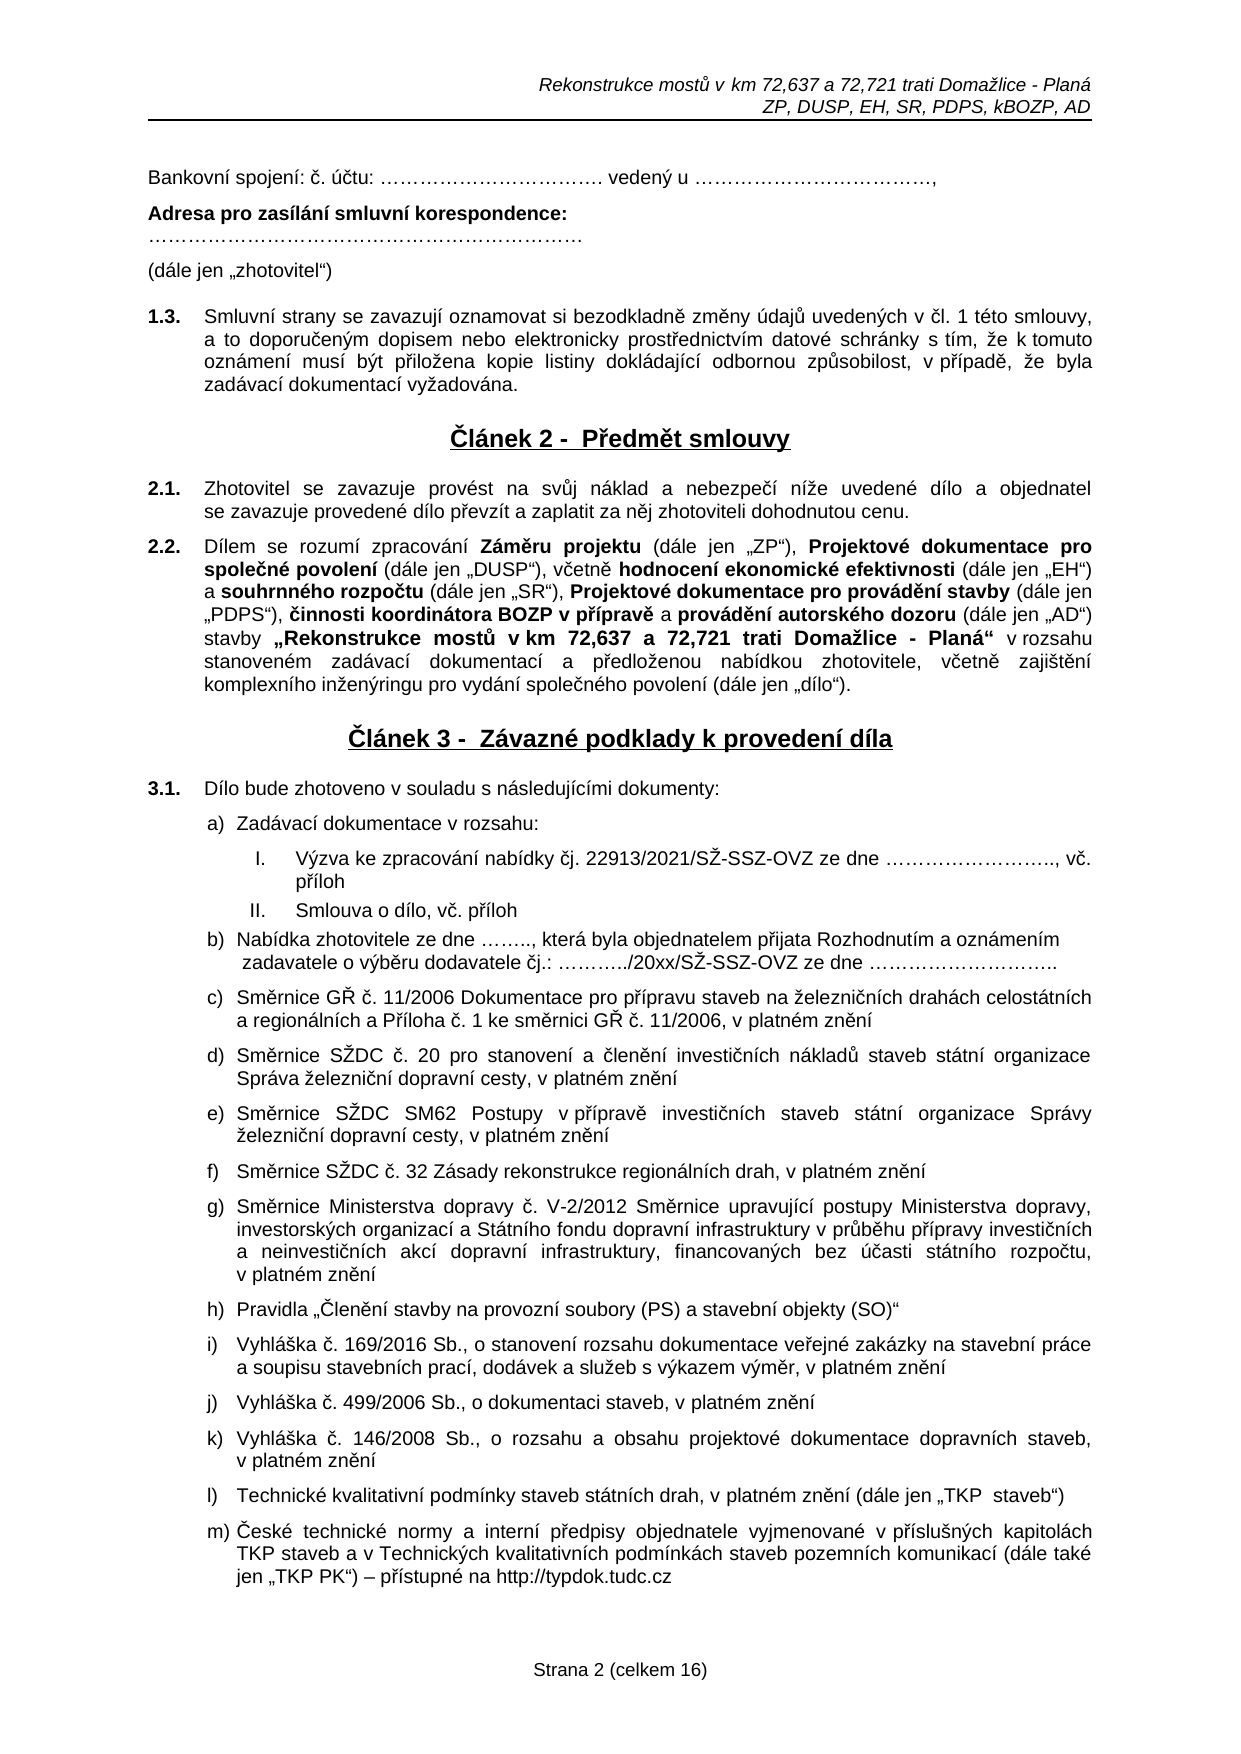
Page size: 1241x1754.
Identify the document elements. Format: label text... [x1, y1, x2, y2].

list Směrnice Ministerstva dopravy č. V-2/2012 Směrnice upravující postupy Ministerstva dopravy, investorských organizací a Státního fondu dopravní infrastruktury v průběhu přípravy investičních a neinvestičních akcí dopravní infrastruktury, financovaných bez účasti státního rozpočtu, v platném znění [207, 1195, 1092, 1286]
list České technické normy a interní předpisy objednatele vyjmenované v příslušných kapitolách TKP staveb a v Technických kvalitativních podmínkách staveb pozemních komunikací (dále také jen „TKP PK“) – přístupné na http://typdok.tudc.cz [207, 1519, 1092, 1588]
list Zadávací dokumentace v rozsahu: [207, 812, 1092, 835]
text (dále jen „zhotovitel“) [148, 259, 1092, 282]
list Vyhláška č. 169/2016 Sb., o stanovení rozsahu dokumentace veřejné zakázky na stavební práce a soupisu stavebních prací, dodávek a služeb s výkazem výměr, v platném znění [207, 1333, 1092, 1379]
text zadavatele o výběru dodavatele čj.: ………../20xx/SŽ-SSZ-OVZ ze dne ……………………….. [236, 951, 1092, 973]
text Bankovní spojení: č. účtu: ……………………………. vedený u ………………………………, [148, 166, 1092, 189]
list Směrnice SŽDC SM62 Postupy v přípravě investičních staveb státní organizace Správy železniční dopravní cesty, v platném znění [207, 1102, 1092, 1147]
text Článek 3 - Závazné podklady k provedení díla [148, 724, 1092, 753]
list Směrnice GŘ č. 11/2006 Dokumentace pro přípravu staveb na železničních drahách celostátních a regionálních a Příloha č. 1 ke směrnici GŘ č. 11/2006, v platném znění [207, 986, 1092, 1031]
text 2.2. Dílem se rozumí zpracování Záměru projektu (dále jen „ZP“), Projektové dokumentace pro společné povolení (dále jen „DUSP“), včetně hodnocení ekonomické efektivnosti (dále jen „EH“) a souhrnného rozpočtu (dále jen „SR“), Projektové dokumentace pro provádění stavby (dále jen „PDPS“), činnosti koordinátora BOZP v přípravě a provádění autorského dozoru (dále jen „AD“) stavby „Rekonstrukce mostů v km 72,637 a 72,721 trati Domažlice - Planá“ v rozsahu stanoveném zadávací dokumentací a předloženou nabídkou zhotovitele, včetně zajištění komplexního inženýringu pro vydání společného povolení (dále jen „dílo“). [148, 535, 1092, 695]
text Adresa pro zasílání smluvní korespondence: [148, 201, 1092, 224]
text 2.1. Zhotovitel se zavazuje provést na svůj náklad a nebezpečí níže uvedené dílo a objednatel se zavazuje provedené dílo převzít a zaplatit za něj zhotoviteli dohodnutou cenu. [148, 477, 1092, 522]
list Smlouva o dílo, vč. příloh [266, 899, 1092, 922]
text ………………………………………………………… [148, 224, 1092, 247]
list Vyhláška č. 146/2008 Sb., o rozsahu a obsahu projektové dokumentace dopravních staveb, v platném znění [207, 1426, 1092, 1472]
text 1.3. Smluvní strany se zavazují oznamovat si bezodkladně změny údajů uvedených v čl. 1 této smlouvy, a to doporučeným dopisem nebo elektronicky prostřednictvím datové schránky s tím, že k tomuto oznámení musí být přiložena kopie listiny dokládající odbornou způsobilost, v případě, že byla zadávací dokumentací vyžadována. [148, 305, 1092, 396]
list Směrnice SŽDC č. 20 pro stanovení a členění investičních nákladů staveb státní organizace Správa železniční dopravní cesty, v platném znění [207, 1044, 1092, 1089]
list Technické kvalitativní podmínky staveb státních drah, v platném znění (dále jen „TKP staveb“) [207, 1484, 1092, 1507]
list Nabídka zhotovitele ze dne …….., která byla objednatelem přijata Rozhodnutím a oznámením [207, 928, 1092, 951]
text Článek 2 - Předmět smlouvy [148, 424, 1092, 453]
list Vyhláška č. 499/2006 Sb., o dokumentaci staveb, v platném znění [207, 1391, 1092, 1414]
list Pravidla „Členění stavby na provozní soubory (PS) a stavební objekty (SO)“ [207, 1298, 1092, 1321]
list Výzva ke zpracování nabídky čj. 22913/2021/SŽ-SSZ-OVZ ze dne …………………….., vč. příloh [266, 847, 1092, 893]
list Směrnice SŽDC č. 32 Zásady rekonstrukce regionálních drah, v platném znění [207, 1159, 1092, 1182]
text 3.1. Dílo bude zhotoveno v souladu s následujícími dokumenty: [148, 777, 1092, 799]
